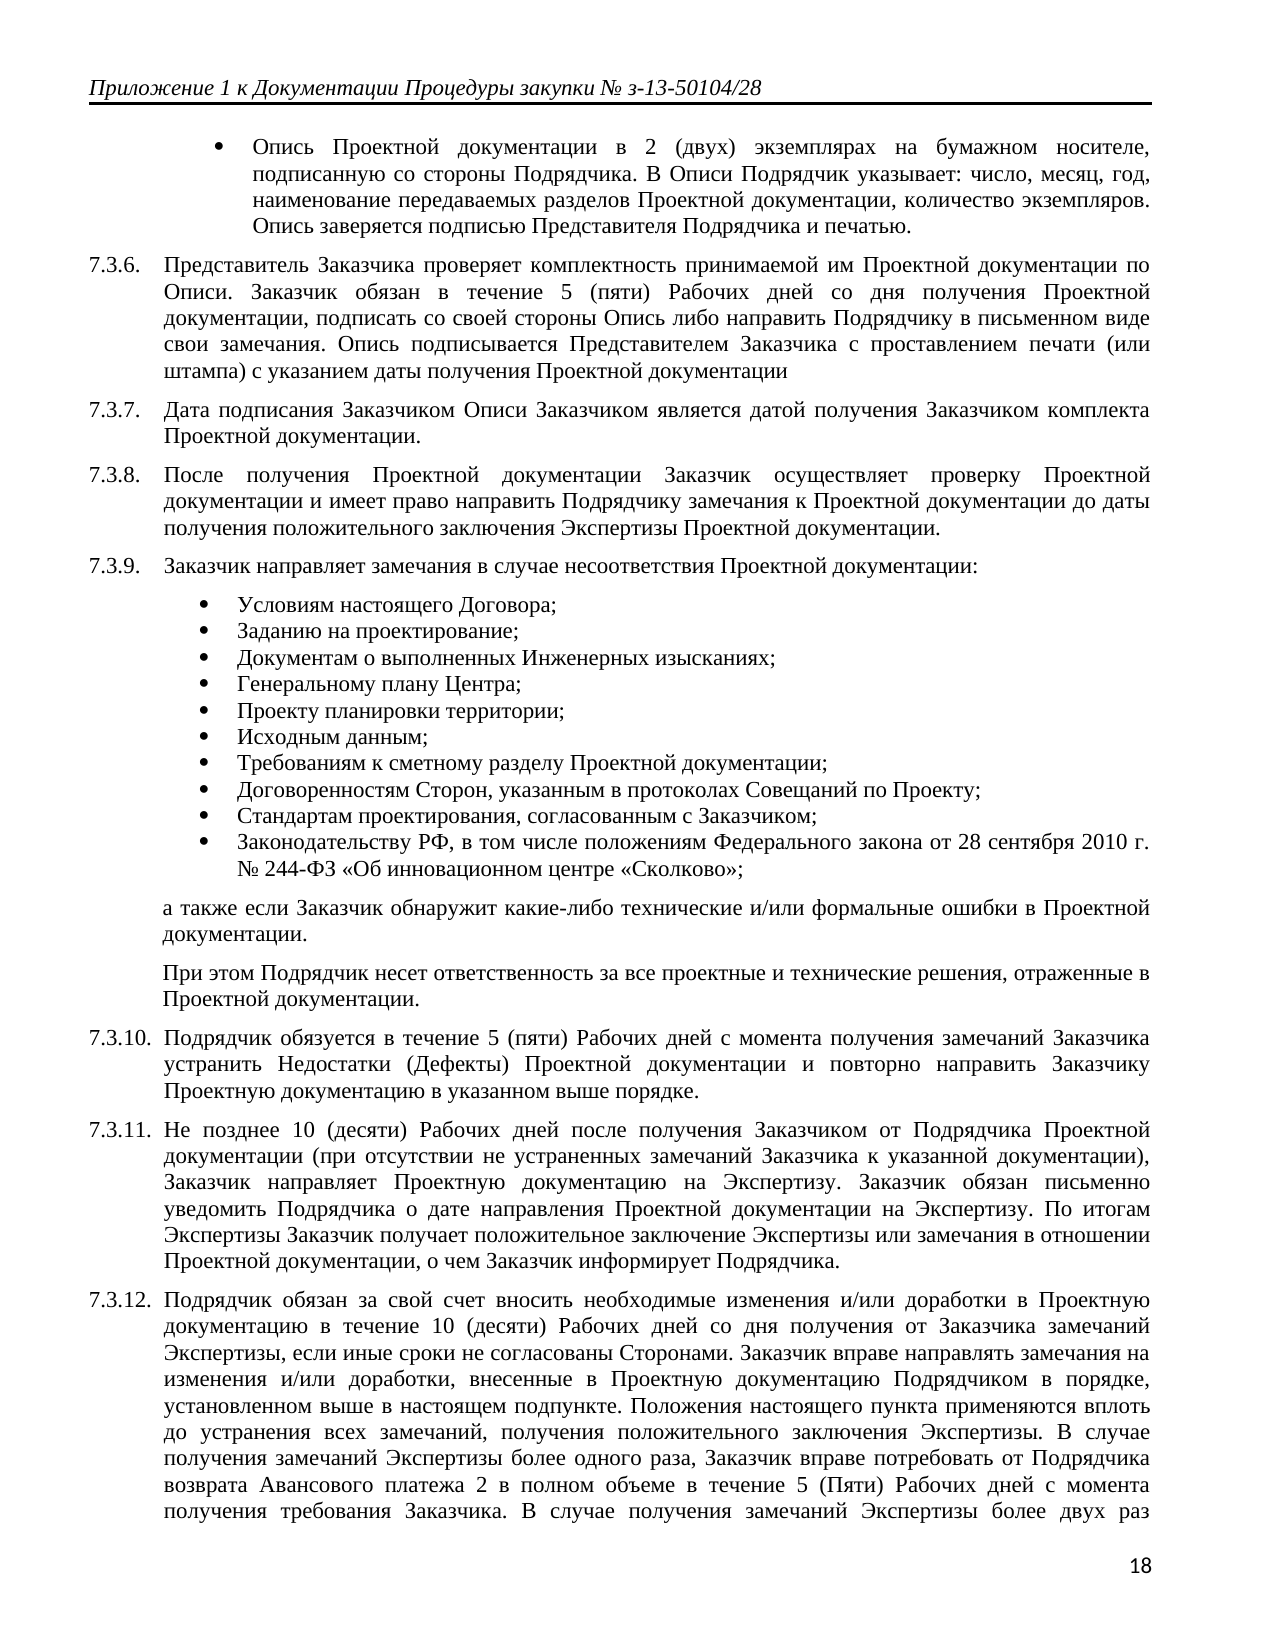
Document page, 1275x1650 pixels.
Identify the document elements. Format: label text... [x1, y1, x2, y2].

list Стандартам проектирования, согласованным с Заказчиком; [200, 802, 1152, 828]
list Законодательству РФ, в том числе положениям Федерального закона от 28 сентября 2010 г. № 244-ФЗ «Об инновационном центре «Сколково»; [200, 828, 1152, 881]
list Опись Проектной документации в 2 (двух) экземплярах на бумажном носителе, подписанную со стороны Подрядчика. В Описи Подрядчик указывает: число, месяц, год, наименование передаваемых разделов Проектной документации, количество экземпляров. Опись заверяется подписью Представителя Подрядчика и печатью. [215, 133, 1152, 239]
list Подрядчик обязуется в течение 5 (пяти) Рабочих дней с момента получения замечаний Заказчика устранить Недостатки (Дефекты) Проектной документации и повторно направить Заказчику Проектную документацию в указанном выше порядке. [89, 1024, 1152, 1103]
list Проекту планировки территории; [200, 697, 1152, 723]
list Генеральному плану Центра; [200, 670, 1152, 697]
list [89, 1286, 1152, 1523]
list Требованиям к сметному разделу Проектной документации; [200, 749, 1152, 776]
list Не позднее 10 (десяти) Рабочих дней после получения Заказчиком от Подрядчика Проектной документации (при отсутствии не устраненных замечаний Заказчика к указанной документации), Заказчик направляет Проектную документацию на Экспертизу. Заказчик обязан письменно уведомить Подрядчика о дате направления Проектной документации на Экспертизу. По итогам Экспертизы Заказчик получает положительное заключение Экспертизы или замечания в отношении Проектной документации, о чем Заказчик информирует Подрядчика. [89, 1116, 1152, 1274]
list Договоренностям Сторон, указанным в протоколах Совещаний по Проекту; [200, 776, 1152, 802]
list а также если Заказчик обнаружит какие-либо технические и/или формальные ошибки в Проектной документации. [162, 894, 1152, 946]
list Документам о выполненных Инженерных изысканиях; [200, 644, 1152, 670]
list Исходным данным; [200, 723, 1152, 749]
list Представитель Заказчика проверяет комплектность принимаемой им Проектной документации по Описи. Заказчик обязан в течение 5 (пяти) Рабочих дней со дня получения Проектной документации, подписать со своей стороны Опись либо направить Подрядчику в письменном виде свои замечания. Опись подписывается Представителем Заказчика с проставлением печати (или штампа) с указанием даты получения Проектной документации [89, 251, 1152, 383]
list После получения Проектной документации Заказчик осуществляет проверку Проектной документации и имеет право направить Подрядчику замечания к Проектной документации до даты получения положительного заключения Экспертизы Проектной документации. [89, 461, 1152, 540]
list При этом Подрядчик несет ответственность за все проектные и технические решения, отраженные в Проектной документации. [162, 959, 1152, 1012]
list Заданию на проектирование; [200, 618, 1152, 644]
list Заказчик направляет замечания в случае несоответствия Проектной документации: [89, 552, 1152, 579]
list Дата подписания Заказчиком Описи Заказчиком является датой получения Заказчиком комплекта Проектной документации. [89, 396, 1152, 448]
list Условиям настоящего Договора; [200, 591, 1152, 618]
